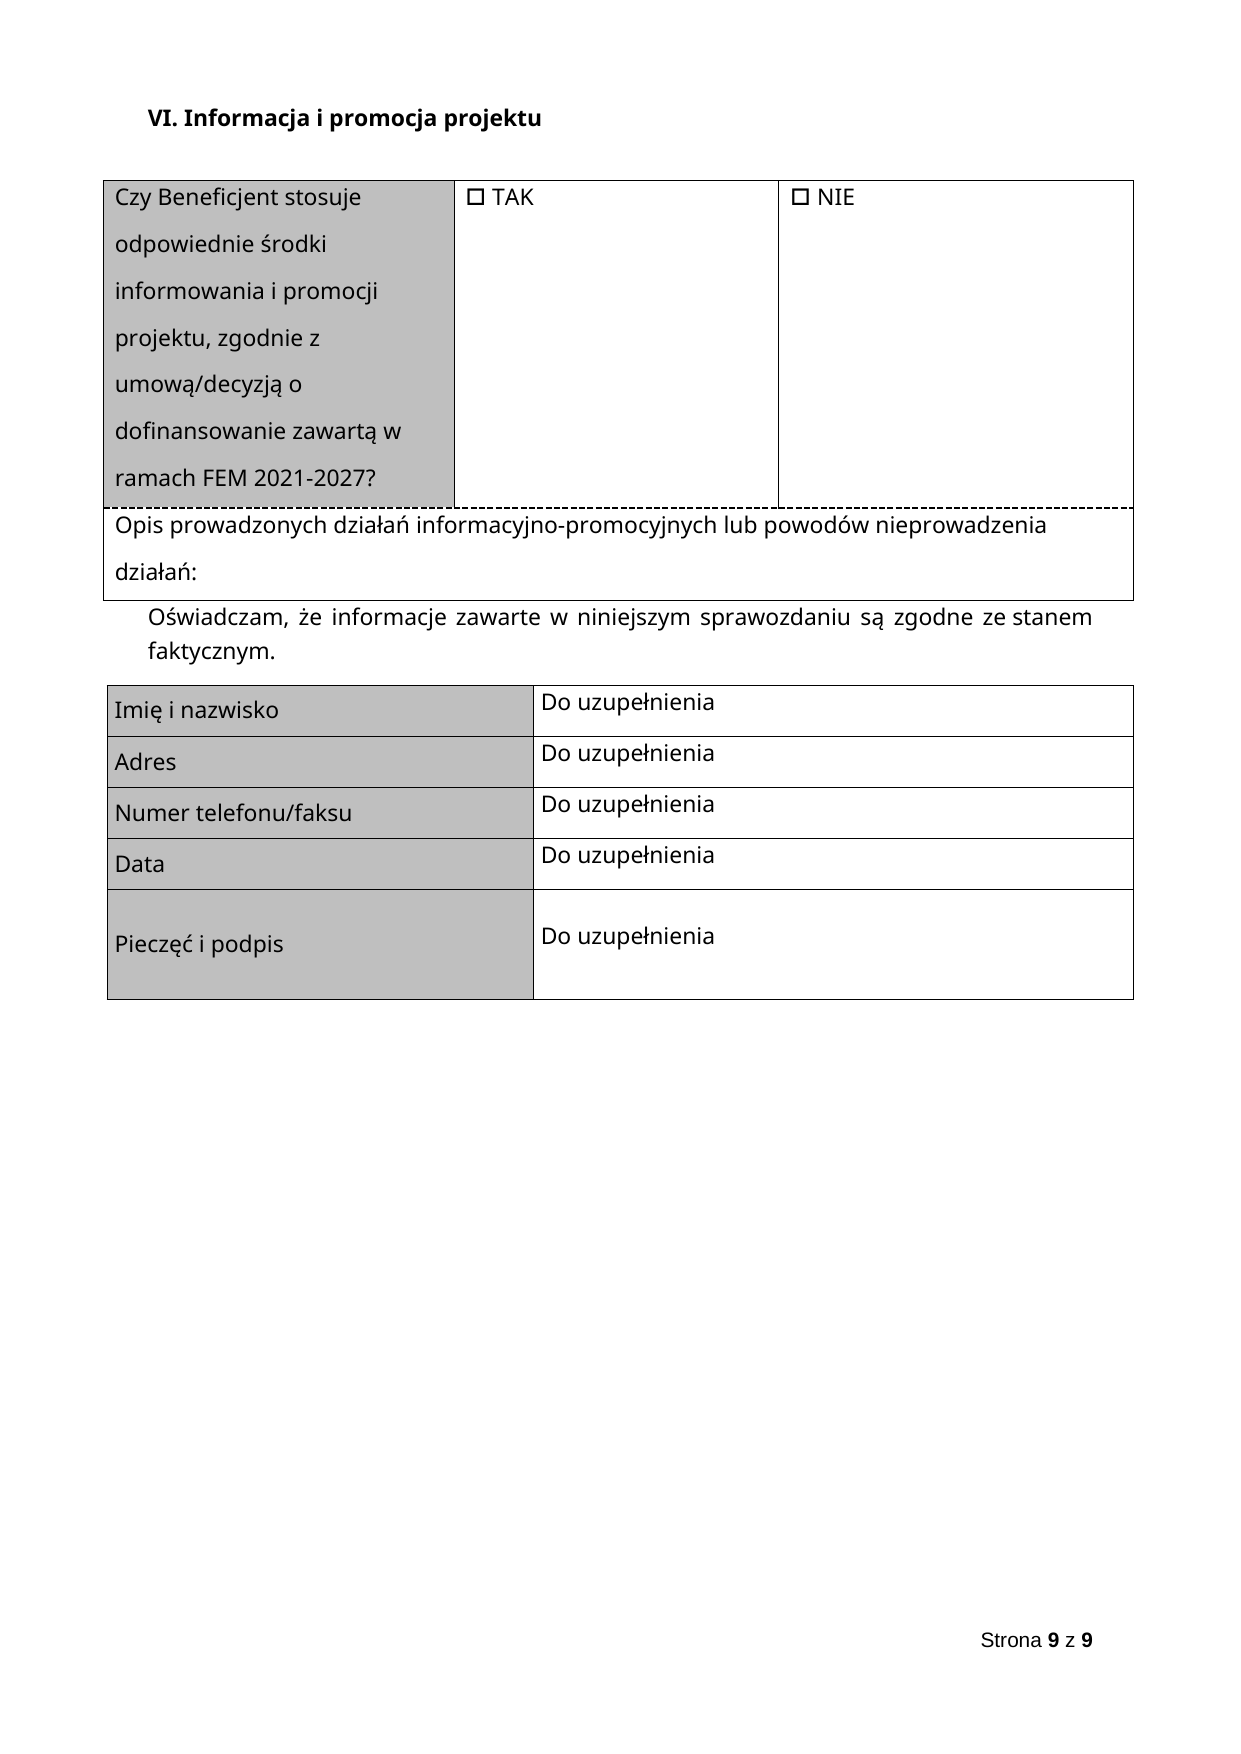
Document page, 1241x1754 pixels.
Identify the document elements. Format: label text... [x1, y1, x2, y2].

table_cell Adres [108, 737, 533, 787]
text Oświadczam, że informacje zawarte w niniejszym sprawozdaniu są zgodne ze stanem faktycznym. [148, 601, 1093, 666]
table_header TAK [455, 181, 778, 507]
table_header NIE [779, 181, 1133, 507]
table_header Czy Beneficjent stosuje odpowiednie środki informowania i promocji projektu, zgodnie z umową/decyzją o dofinansowanie zawartą w ramach FEM 2021-2027? [104, 181, 454, 507]
table_cell Do uzupełnienia [534, 788, 1133, 838]
table_cell Opis prowadzonych działań informacyjno-promocyjnych lub powodów nieprowadzenia działań: [104, 507, 1133, 600]
table_cell Do uzupełnienia [534, 737, 1133, 787]
table_header Do uzupełnienia [534, 686, 1133, 736]
table_cell Numer telefonu/faksu [108, 788, 533, 838]
table_header Imię i nazwisko [108, 686, 533, 736]
table_cell Do uzupełnienia [534, 890, 1133, 999]
table_cell Pieczęć i podpis [108, 890, 533, 999]
table_cell Do uzupełnienia [534, 839, 1133, 889]
table_cell Data [108, 839, 533, 889]
subtitle VI. Informacja i promocja projektu [148, 102, 1093, 133]
